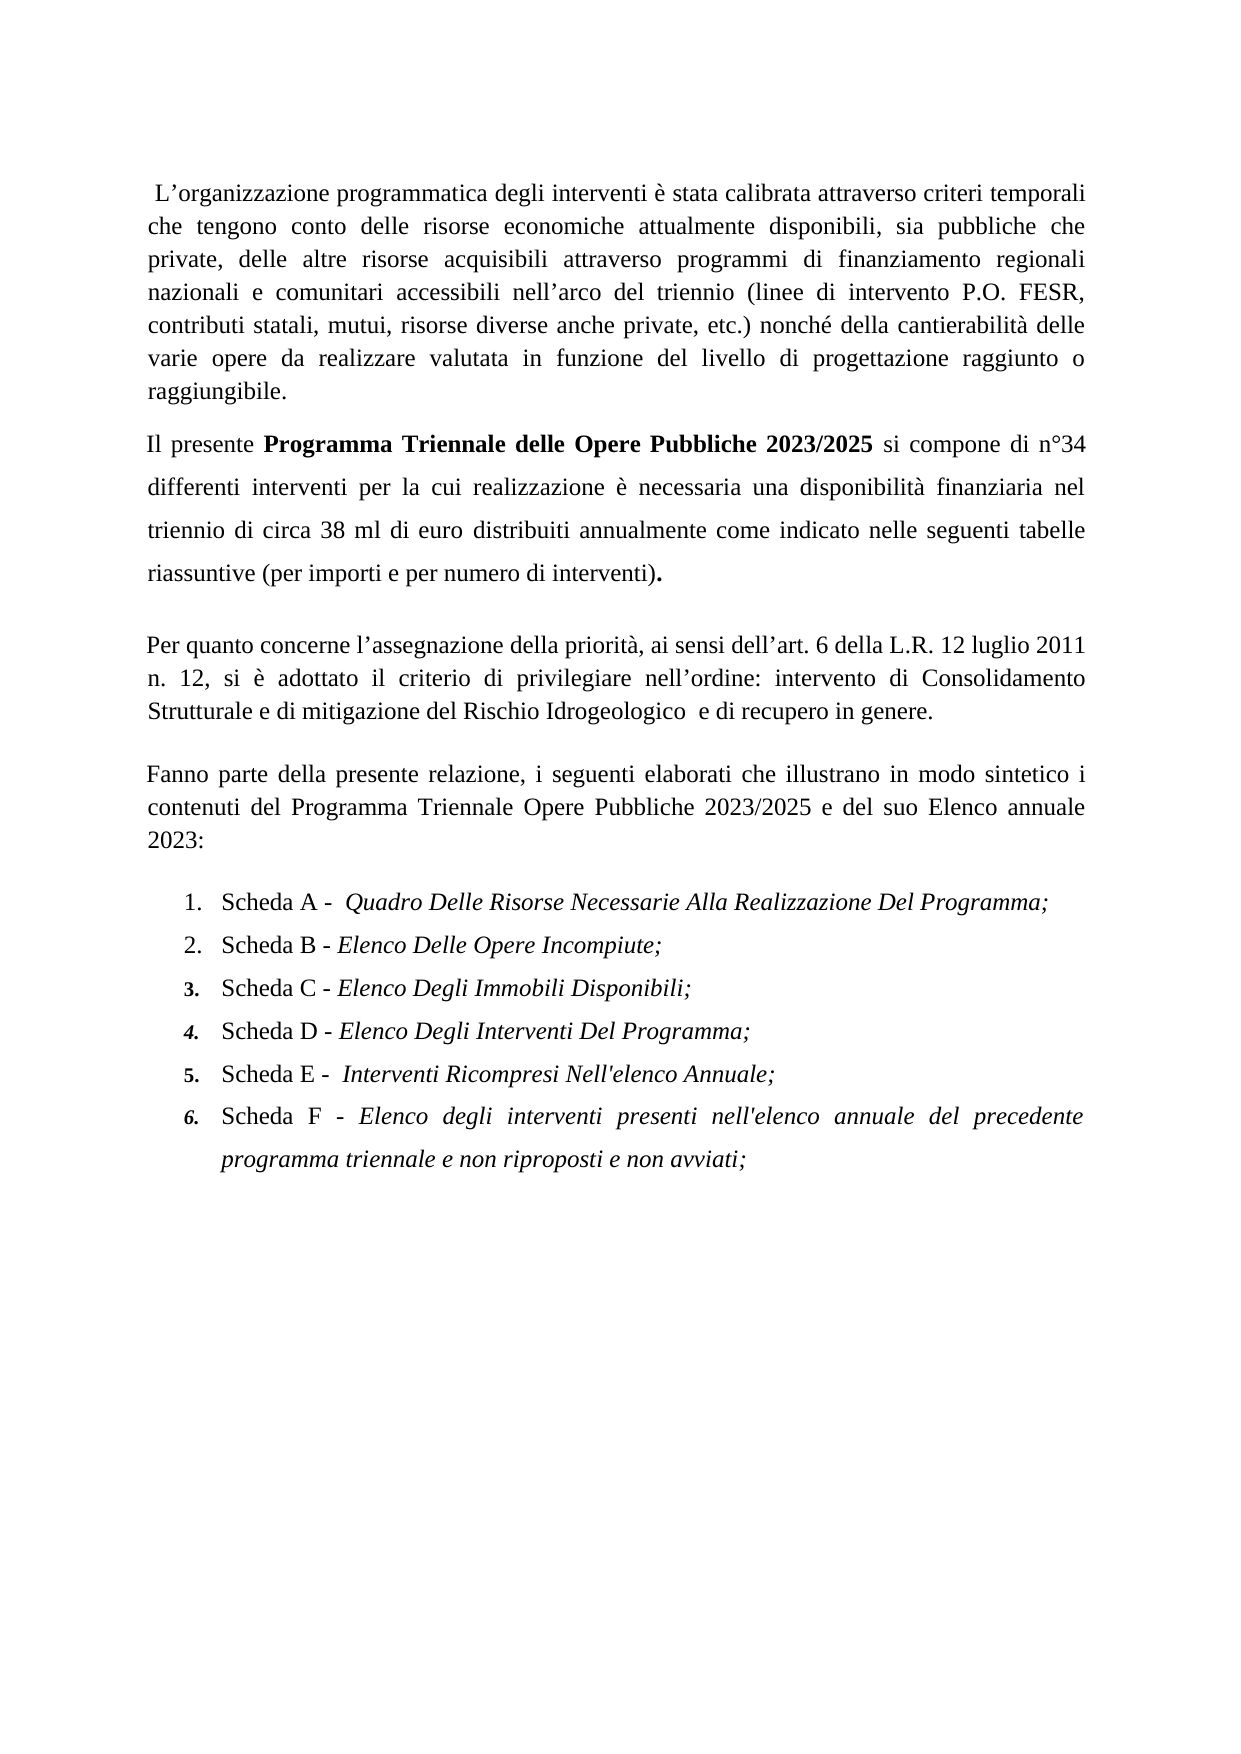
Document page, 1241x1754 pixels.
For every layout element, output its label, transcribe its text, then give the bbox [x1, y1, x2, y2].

list Scheda A - Quadro Delle Risorse Necessarie Alla Realizzazione Del Programma; [184, 887, 1086, 916]
list Scheda D - Elenco Degli Interventi Del Programma; [184, 1016, 1086, 1044]
list Scheda E - Interventi Ricompresi Nell'elenco Annuale; [184, 1059, 1086, 1087]
list Scheda F - Elenco degli interventi presenti nell'elenco annuale del precedente programma triennale e non riproposti e non avviati; [184, 1101, 1086, 1173]
list Scheda B - Elenco Delle Opere Incompiute; [184, 930, 1086, 959]
text Fanno parte della presente relazione, i seguenti elaborati che illustrano in modo sintetico i contenuti del Programma Triennale Opere Pubbliche 2023/2025 e del suo Elenco annuale 2023: [146, 759, 1086, 854]
text Per quanto concerne l’assegnazione della priorità, ai sensi dell’art. 6 della L.R. 12 luglio 2011 n. 12, si è adottato il criterio di privilegiare nell’ordine: intervento di Consolidamento Strutturale e di mitigazione del Rischio Idrogeologico e di recupero in genere. [146, 630, 1086, 725]
text L’organizzazione programmatica degli interventi è stata calibrata attraverso criteri temporali che tengono conto delle risorse economiche attualmente disponibili, sia pubbliche che private, delle altre risorse acquisibili attraverso programmi di finanziamento regionali nazionali e comunitari accessibili nell’arco del triennio (linee di intervento P.O. FESR, contributi statali, mutui, risorse diverse anche private, etc.) nonché della cantierabilità delle varie opere da realizzare valutata in funzione del livello di progettazione raggiunto o raggiungibile. [148, 178, 1086, 405]
text Il presente Programma Triennale delle Opere Pubbliche 2023/2025 si compone di n°34 differenti interventi per la cui realizzazione è necessaria una disponibilità finanziaria nel triennio di circa 38 ml di euro distribuiti annualmente come indicato nelle seguenti tabelle riassuntive (per importi e per numero di interventi). [146, 429, 1086, 587]
list Scheda C - Elenco Degli Immobili Disponibili; [184, 973, 1086, 1002]
